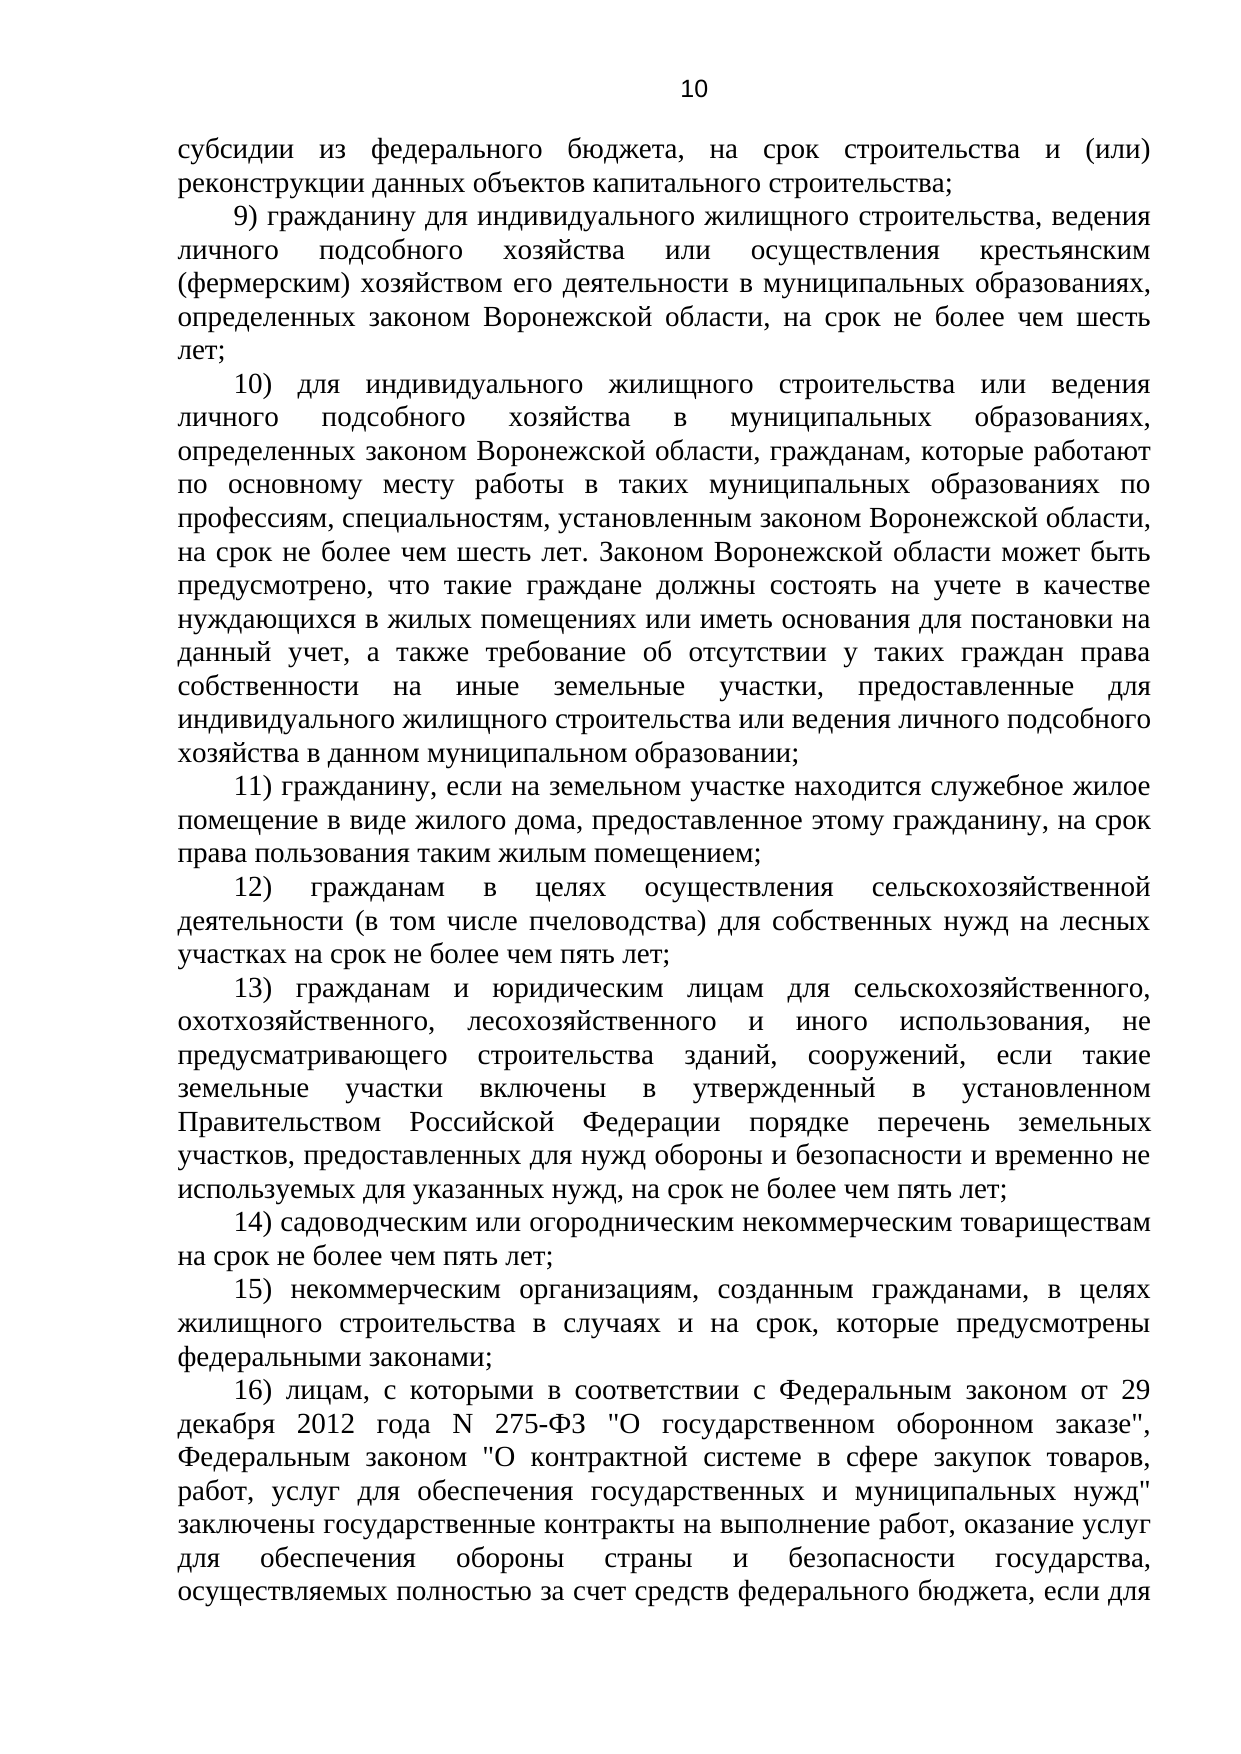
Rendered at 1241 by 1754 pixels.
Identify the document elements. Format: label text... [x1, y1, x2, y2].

text 11) гражданину, если на земельном участке находится служебное жилое помещение в виде жилого дома, предоставленное этому гражданину, на срок права пользования таким жилым помещением; [177, 768, 1152, 869]
text 14) садоводческим или огородническим некоммерческим товариществам на срок не более чем пять лет; [177, 1204, 1152, 1272]
text 13) гражданам и юридическим лицам для сельскохозяйственного, охотхозяйственного, лесохозяйственного и иного использования, не предусматривающего строительства зданий, сооружений, если такие земельные участки включены в утвержденный в установленном Правительством Российской Федерации порядке перечень земельных участков, предоставленных для нужд обороны и безопасности и временно не используемых для указанных нужд, на срок не более чем пять лет; [177, 970, 1152, 1204]
text 10) для индивидуального жилищного строительства или ведения личного подсобного хозяйства в муниципальных образованиях, определенных законом Воронежской области, гражданам, которые работают по основному месту работы в таких муниципальных образованиях по профессиям, специальностям, установленным законом Воронежской области, на срок не более чем шесть лет. Законом Воронежской области может быть предусмотрено, что такие граждане должны состоять на учете в качестве нуждающихся в жилых помещениях или иметь основания для постановки на данный учет, а также требование об отсутствии у таких граждан права собственности на иные земельные участки, предоставленные для индивидуального жилищного строительства или ведения личного подсобного хозяйства в данном муниципальном образовании; [177, 366, 1152, 768]
text 15) некоммерческим организациям, созданным гражданами, в целях жилищного строительства в случаях и на срок, которые предусмотрены федеральными законами; [177, 1272, 1152, 1372]
text 12) гражданам в целях осуществления сельскохозяйственной деятельности (в том числе пчеловодства) для собственных нужд на лесных участках на срок не более чем пять лет; [177, 869, 1152, 970]
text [177, 1372, 1152, 1607]
text 9) гражданину для индивидуального жилищного строительства, ведения личного подсобного хозяйства или осуществления крестьянским (фермерским) хозяйством его деятельности в муниципальных образованиях, определенных законом Воронежской области, на срок не более чем шесть лет; [177, 198, 1152, 366]
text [177, 131, 1152, 198]
